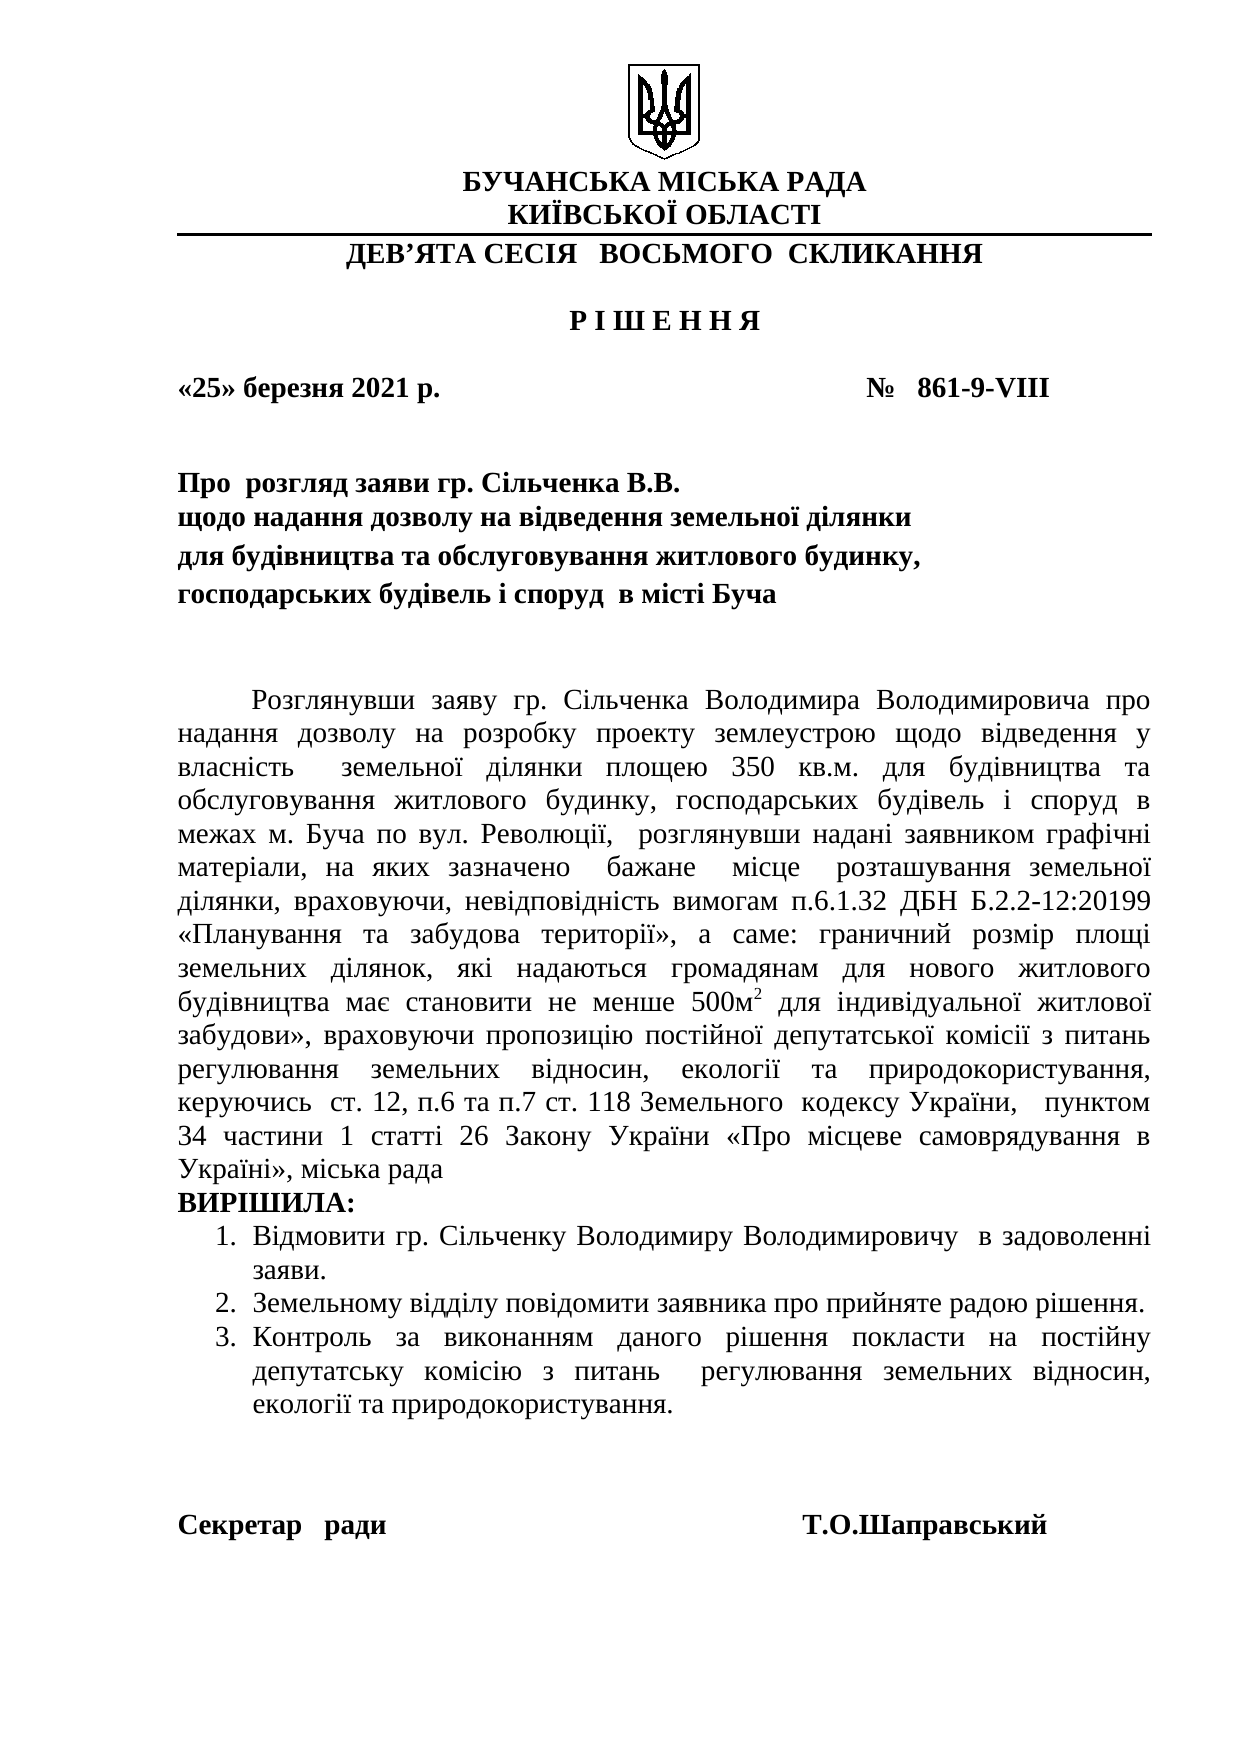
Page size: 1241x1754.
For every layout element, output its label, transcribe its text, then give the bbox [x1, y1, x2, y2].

text господарських будівель і споруд в місті Буча [177, 576, 1152, 610]
text КИЇВСЬКОЇ ОБЛАСТІ [177, 197, 1152, 233]
text ВИРІШИЛА: [177, 1185, 1152, 1218]
list Земельному відділу повідомити заявника про прийняте радою рішення. [215, 1286, 1152, 1319]
text Р І Ш Е Н Н Я [177, 303, 1152, 337]
text щодо надання дозволу на відведення земельної ділянки [177, 499, 1152, 533]
text ДЕВ’ЯТА СЕСІЯ ВОСЬМОГО СКЛИКАННЯ [177, 236, 1152, 269]
text Розглянувши заяву гр. Сільченка Володимира Володимировича про надання дозволу на розробку проекту землеустрою щодо відведення у власність земельної ділянки площею 350 кв.м. для будівництва та обслуговування житлового будинку, господарських будівель і споруд в межах м. Буча по вул. Революції, розглянувши надані заявником графічні матеріали, на яких зазначено бажане місце розташування земельної ділянки, враховуючи, невідповідність вимогам п.6.1.32 ДБН Б.2.2-12:20199 «Планування та забудова території», а саме: граничний розмір площі земельних ділянок, які надаються громадянам для нового житлового будівництва має становити не менше 500м2 для індивідуальної житлової забудови», враховуючи пропозицію постійної депутатської комісії з питань регулювання земельних відносин, екології та природокористування, керуючись ст. 12, п.6 та п.7 ст. 118 Земельного кодексу України, пунктом 34 частини 1 статті 26 Закону України «Про місцеве самоврядування в Україні», міська рада [177, 682, 1152, 1185]
text для будівництва та обслуговування житлового будинку, [177, 538, 1152, 571]
list Відмовити гр. Сільченку Володимиру Володимировичу в задоволенні заяви. [215, 1218, 1152, 1286]
text БУЧАНСЬКА МІСЬКА РАДА [177, 164, 1152, 197]
list Контроль за виконанням даного рішення покласти на постійну депутатську комісію з питань регулювання земельних відносин, екології та природокористування. [215, 1319, 1152, 1420]
text «25» березня 2021 р. № 861-9-VIII [177, 370, 1152, 404]
text Секретар ради Т.О.Шаправський [177, 1507, 1152, 1541]
text Про розгляд заяви гр. Сільченка В.В. [177, 466, 1152, 499]
